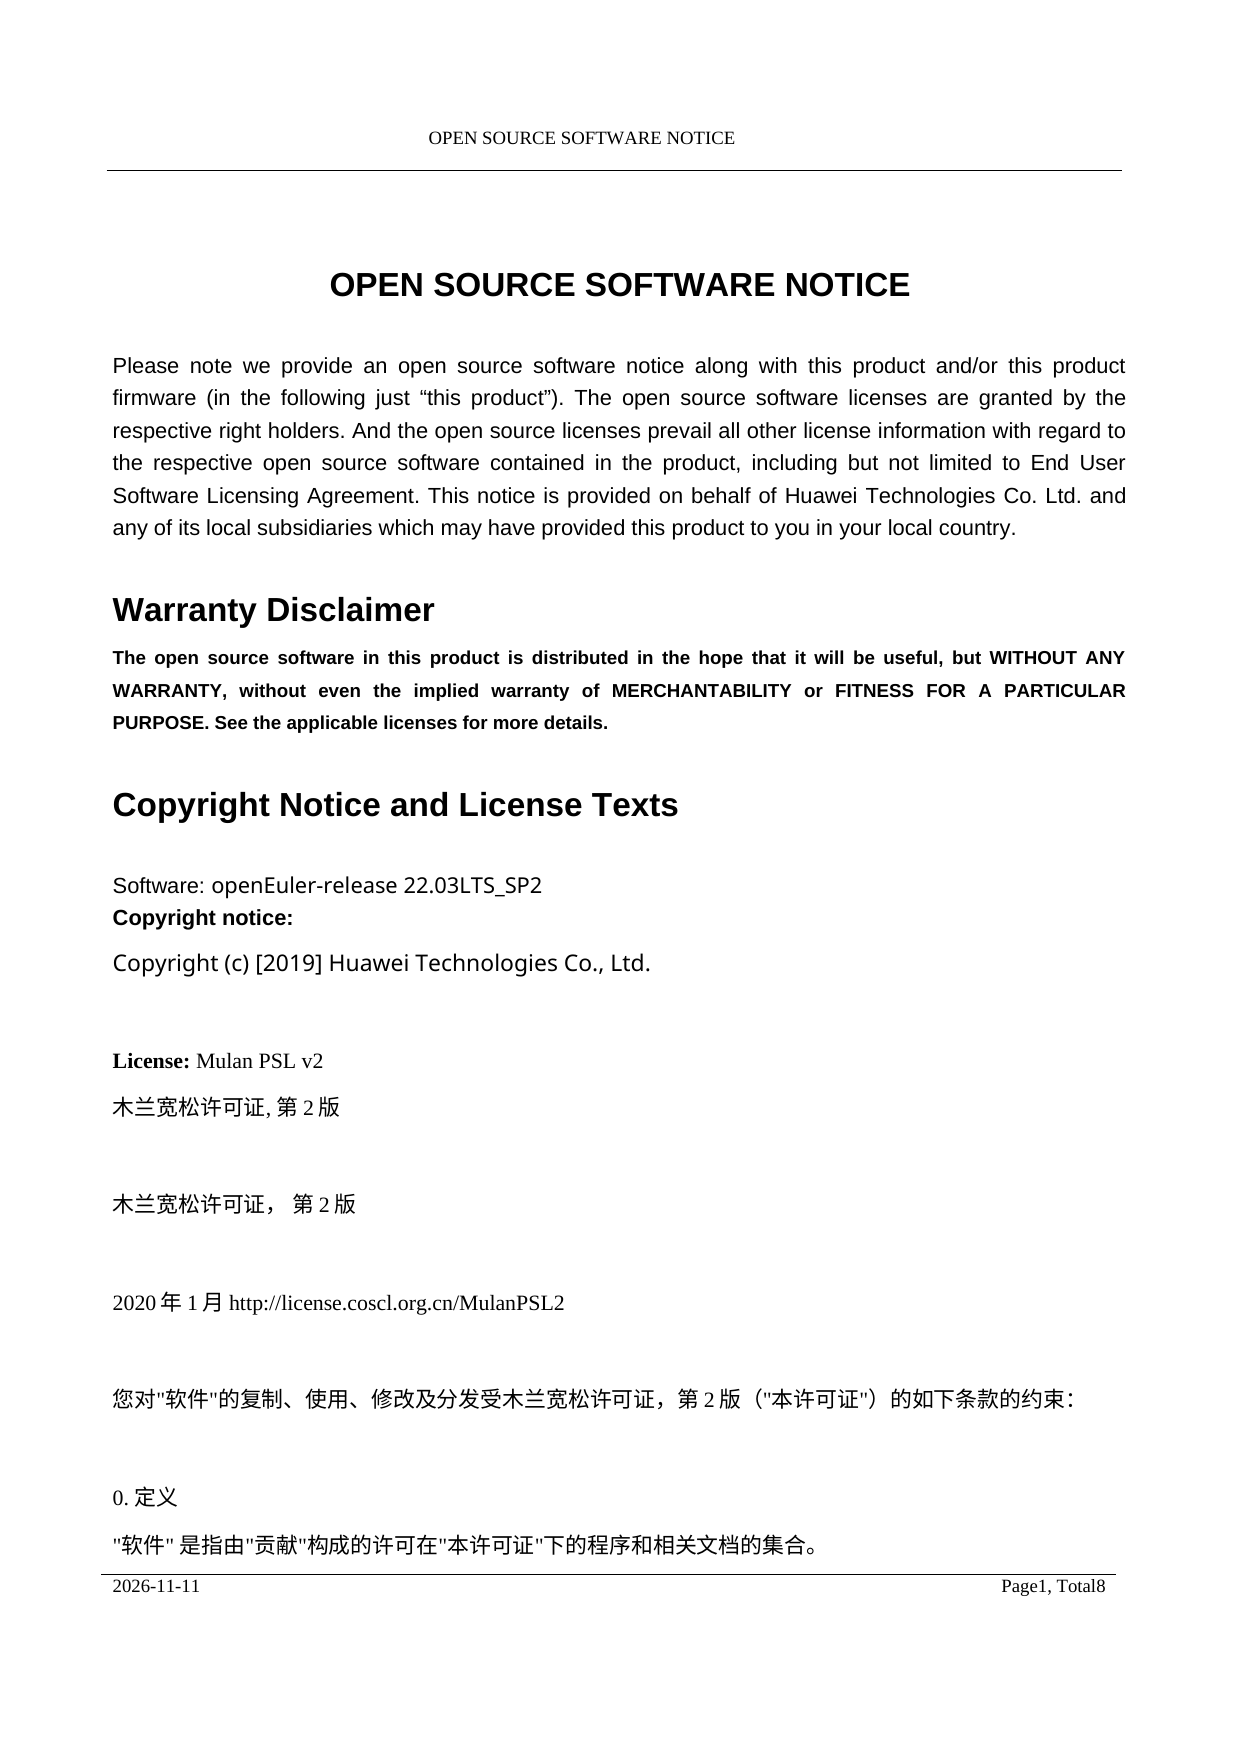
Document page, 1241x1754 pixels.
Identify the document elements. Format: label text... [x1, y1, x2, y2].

text Software: openEuler-release 22.03LTS_SP2 [112, 869, 1128, 901]
text OPEN SOURCE SOFTWARE NOTICE [112, 251, 1128, 316]
text Copyright (c) [2019] Huawei Technologies Co., Ltd. [112, 947, 1128, 1028]
text Please note we provide an open source software notice along with this product and/or this product firmware (in the following just “this product”). The open source software licenses are granted by the respective right holders. And the open source licenses prevail all other license information with regard to the respective open source software contained in the product, including but not limited to End User Software Licensing Agreement. This notice is provided on behalf of Huawei Technologies Co. Ltd. and any of its local subsidiaries which may have provided this product to you in your local country. [112, 349, 1128, 544]
text Copyright notice: [112, 901, 1128, 934]
text License: Mulan PSL v2 [112, 1044, 1128, 1077]
text Copyright Notice and License Texts [112, 771, 1128, 836]
text The open source software in this product is distributed in the hope that it will be useful, but WITHOUT ANY WARRANTY, without even the implied warranty of MERCHANTABILITY or FITNESS FOR A PARTICULAR PURPOSE. See the applicable licenses for more details. [112, 641, 1128, 739]
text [112, 1089, 1128, 1560]
text Warranty Disclaimer [112, 576, 1128, 641]
